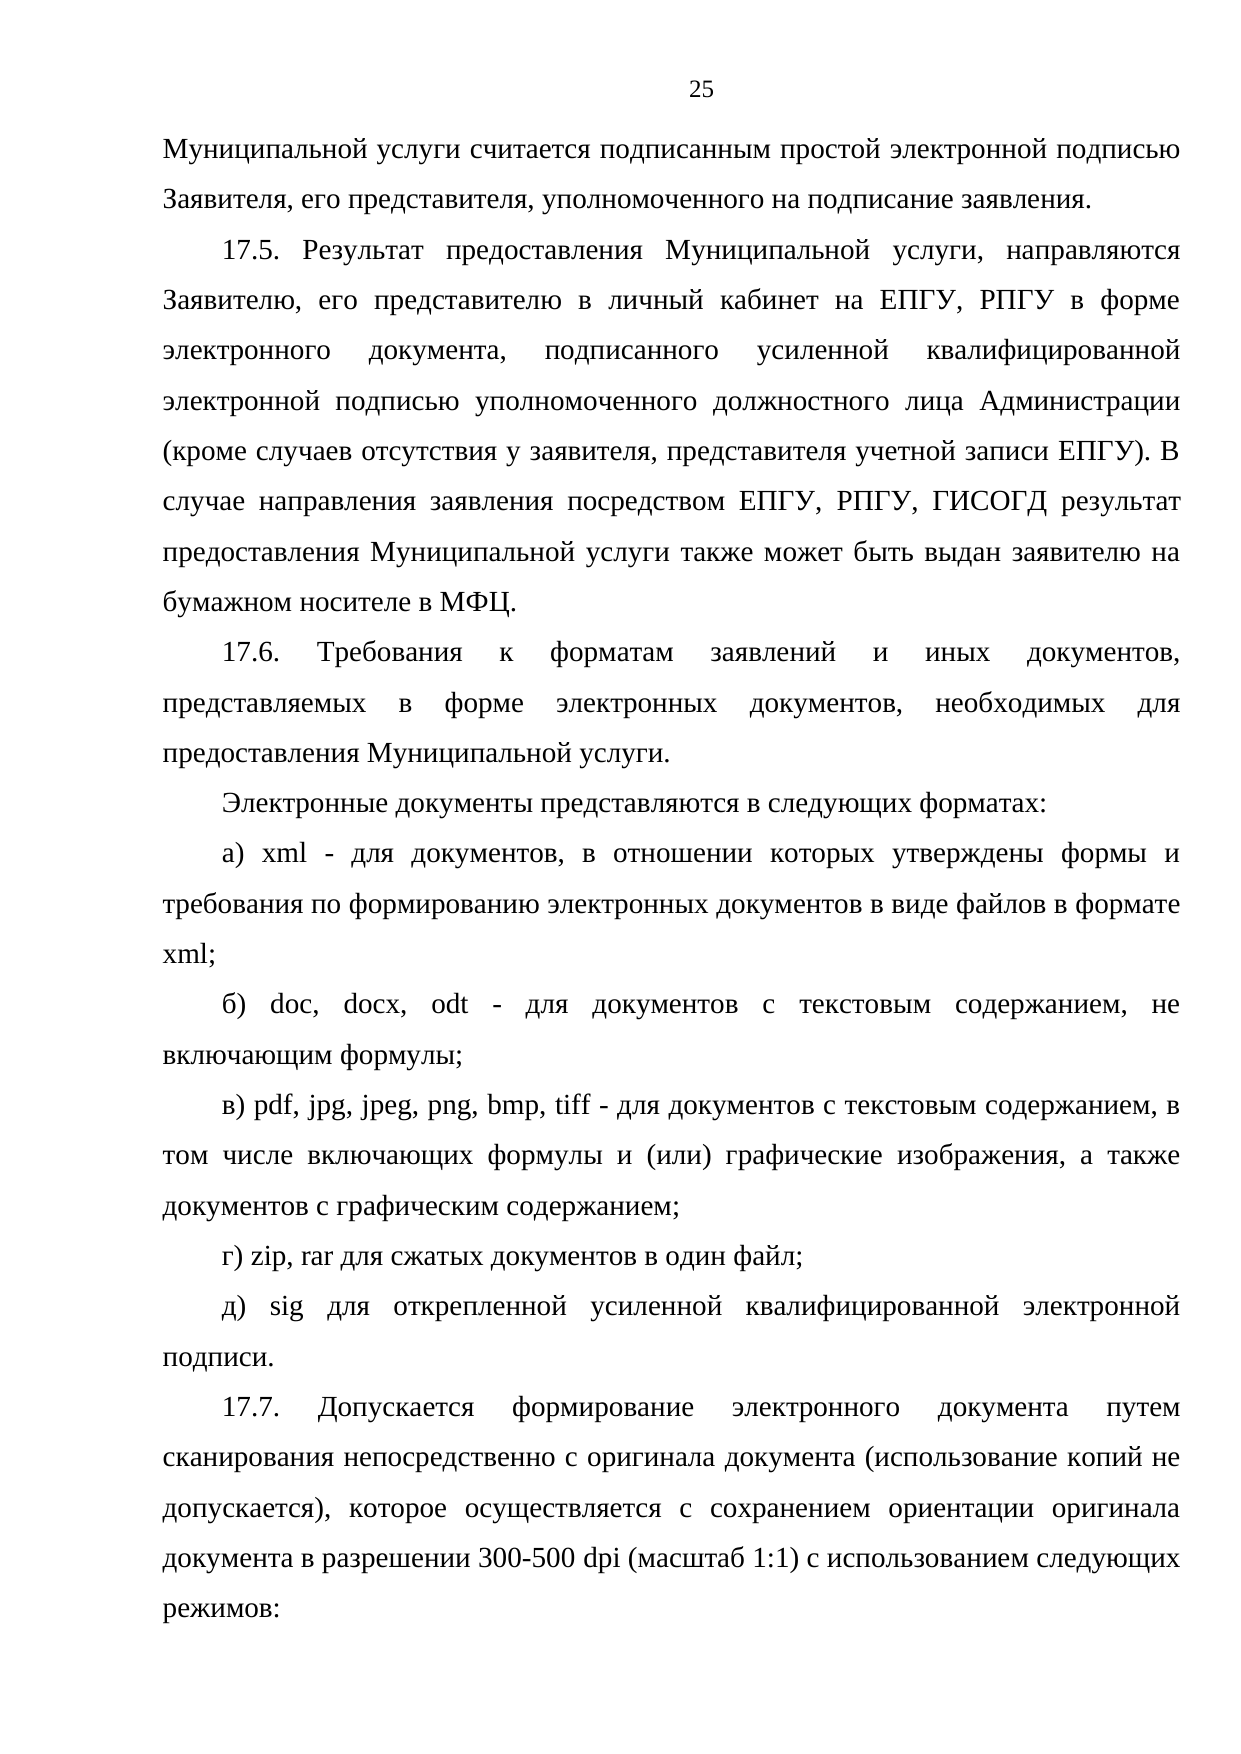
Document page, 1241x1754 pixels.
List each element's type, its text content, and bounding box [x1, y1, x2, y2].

text 17.6. Требования к форматам заявлений и иных документов, представляемых в форме электронных документов, необходимых для предоставления Муниципальной услуги. [162, 634, 1181, 768]
text 17.7. Допускается формирование электронного документа путем сканирования непосредственно с оригинала документа (использование копий не допускается), которое осуществляется с сохранением ориентации оригинала документа в разрешении 300-500 dpi (масштаб 1:1) с использованием следующих режимов: [162, 1389, 1181, 1624]
text в) pdf, jpg, jpeg, png, bmp, tiff - для документов с текстовым содержанием, в том числе включающих формулы и (или) графические изображения, а также документов с графическим содержанием; [162, 1087, 1181, 1221]
text б) doc, docx, odt - для документов с текстовым содержанием, не включающим формулы; [162, 987, 1181, 1070]
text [162, 131, 1181, 215]
text Электронные документы представляются в следующих форматах: [162, 785, 1181, 819]
text 17.5. Результат предоставления Муниципальной услуги, направляются Заявителю, его представителю в личный кабинет на ЕПГУ, РПГУ в форме электронного документа, подписанного усиленной квалифицированной электронной подписью уполномоченного должностного лица Администрации (кроме случаев отсутствия у заявителя, представителя учетной записи ЕПГУ). В случае направления заявления посредством ЕПГУ, РПГУ, ГИСОГД результат предоставления Муниципальной услуги также может быть выдан заявителю на бумажном носителе в МФЦ. [162, 232, 1181, 618]
text а) xml - для документов, в отношении которых утверждены формы и требования по формированию электронных документов в виде файлов в формате xml; [162, 836, 1181, 970]
text д) sig для открепленной усиленной квалифицированной электронной подписи. [162, 1288, 1181, 1372]
text г) zip, rar для сжатых документов в один файл; [162, 1238, 1181, 1272]
